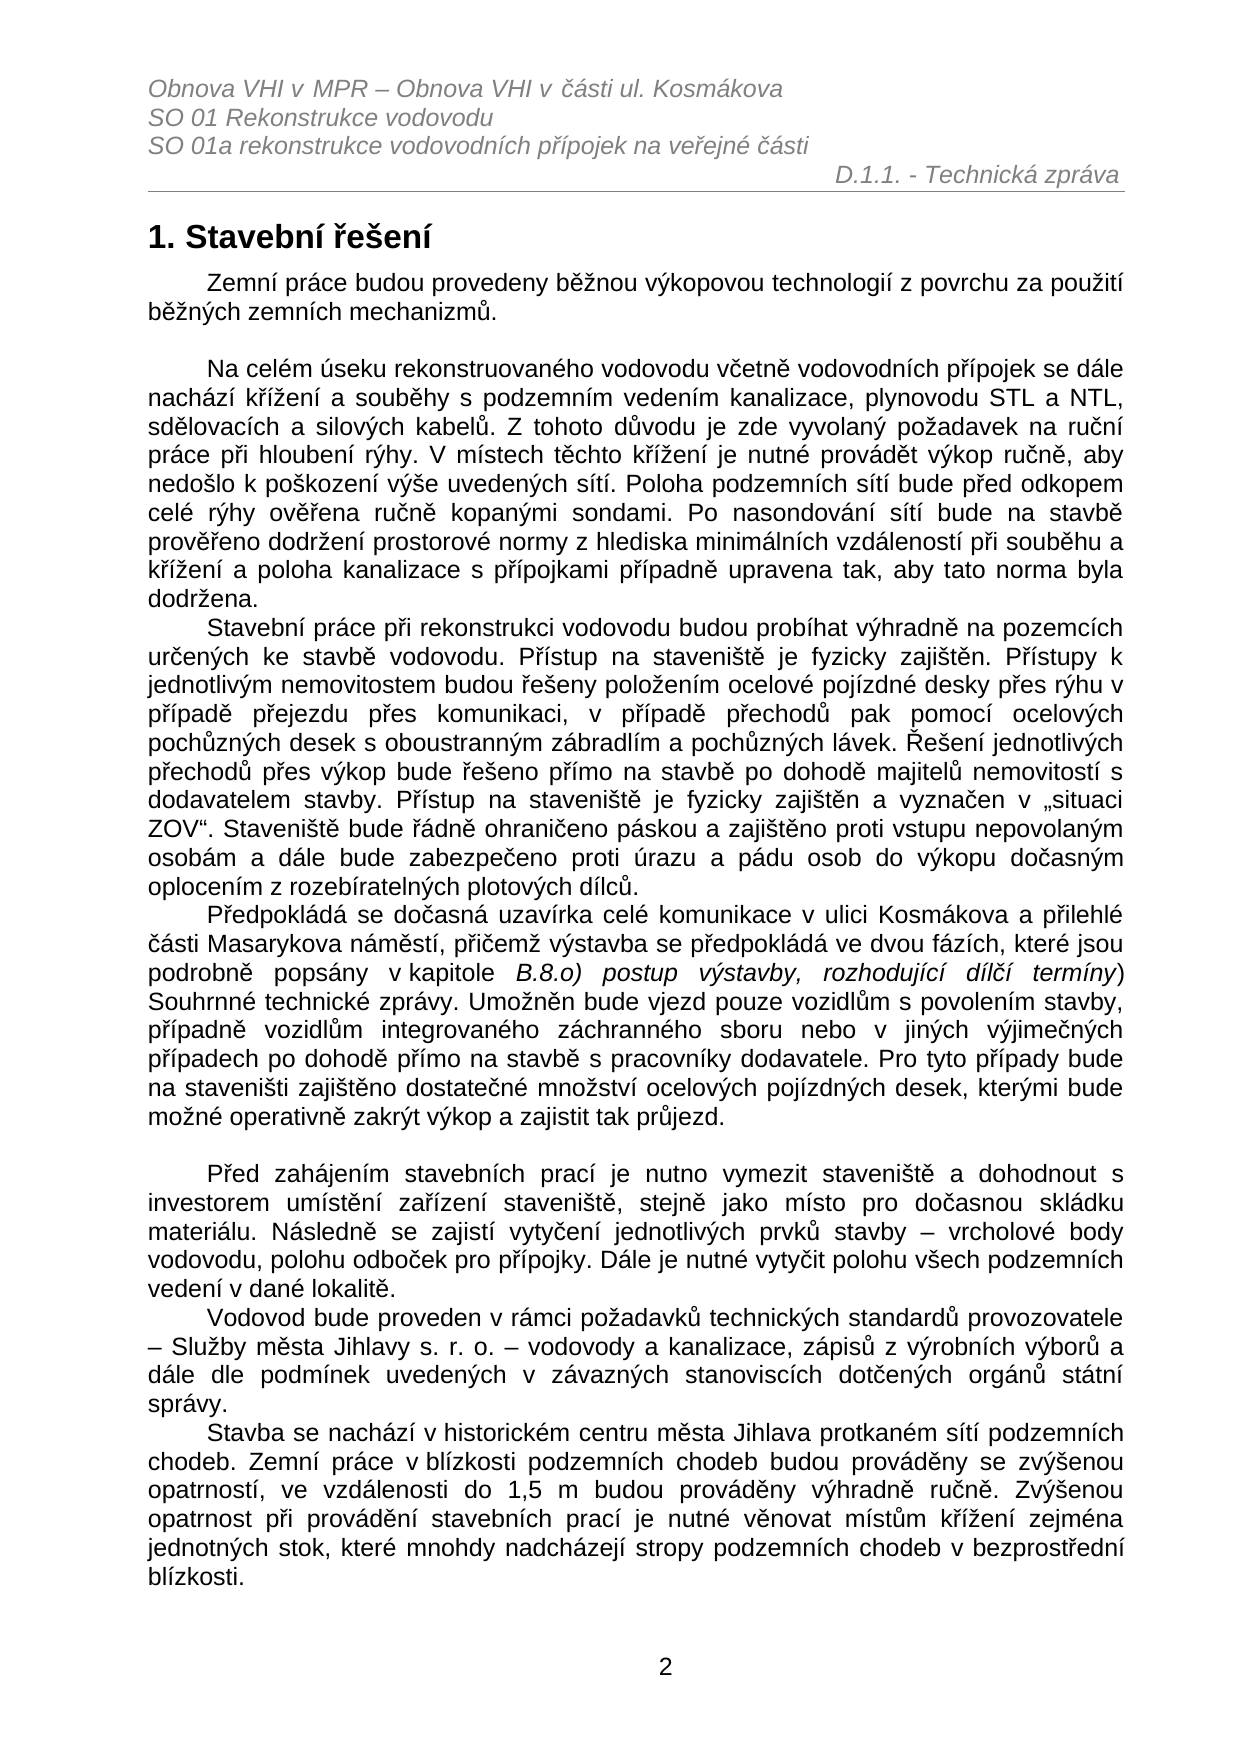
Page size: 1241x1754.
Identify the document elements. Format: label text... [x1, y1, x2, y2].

text Vodovod bude proveden v rámci požadavků technických standardů provozovatele – Služby města Jihlavy s. r. o. – vodovody a kanalizace, zápisů z výrobních výborů a dále dle podmínek uvedených v závazných stanoviscích dotčených orgánů státní správy. [148, 1303, 1125, 1418]
text Stavební práce při rekonstrukci vodovodu budou probíhat výhradně na pozemcích určených ke stavbě vodovodu. Přístup na staveniště je fyzicky zajištěn. Přístupy k jednotlivým nemovitostem budou řešeny položením ocelové pojízdné desky přes rýhu v případě přejezdu přes komunikaci, v případě přechodů pak pomocí ocelových pochůzných desek s oboustranným zábradlím a pochůzných lávek. Řešení jednotlivých přechodů přes výkop bude řešeno přímo na stavbě po dohodě majitelů nemovitostí s dodavatelem stavby. Přístup na staveniště je fyzicky zajištěn a vyznačen v „situaci ZOV“. Staveniště bude řádně ohraničeno páskou a zajištěno proti vstupu nepovolaným osobám a dále bude zabezpečeno proti úrazu a pádu osob do výkopu dočasným oplocením z rozebíratelných plotových dílců. [148, 613, 1125, 900]
text Stavba se nachází v historickém centru města Jihlava protkaném sítí podzemních chodeb. Zemní práce v blízkosti podzemních chodeb budou prováděny se zvýšenou opatrností, ve vzdálenosti do 1,5 m budou prováděny výhradně ručně. Zvýšenou opatrnost při provádění stavebních prací je nutné věnovat místům křížení zejména jednotných stok, které mnohdy nadcházejí stropy podzemních chodeb v bezprostřední blízkosti. [148, 1418, 1125, 1590]
text Předpokládá se dočasná uzavírka celé komunikace v ulici Kosmákova a přilehlé části Masarykova náměstí, přičemž výstavba se předpokládá ve dvou fázích, které jsou podrobně popsány v kapitole B.8.o) postup výstavby, rozhodující dílčí termíny) Souhrnné technické zprávy. Umožněn bude vjezd pouze vozidlům s povolením stavby, případně vozidlům integrovaného záchranného sboru nebo v jiných výjimečných případech po dohodě přímo na stavbě s pracovníky dodavatele. Pro tyto případy bude na staveništi zajištěno dostatečné množství ocelových pojízdných desek, kterými bude možné operativně zakrýt výkop a zajistit tak průjezd. [148, 900, 1125, 1130]
text Na celém úseku rekonstruovaného vodovodu včetně vodovodních přípojek se dále nachází křížení a souběhy s podzemním vedením kanalizace, plynovodu STL a NTL, sdělovacích a silových kabelů. Z tohoto důvodu je zde vyvolaný požadavek na ruční práce při hloubení rýhy. V místech těchto křížení je nutné provádět výkop ručně, aby nedošlo k poškození výše uvedených sítí. Poloha podzemních sítí bude před odkopem celé rýhy ověřena ručně kopanými sondami. Po nasondování sítí bude na stavbě prověřeno dodržení prostorové normy z hlediska minimálních vzdáleností při souběhu a křížení a poloha kanalizace s přípojkami případně upravena tak, aby tato norma byla dodržena. [148, 354, 1125, 613]
text Před zahájením stavebních prací je nutno vymezit staveniště a dohodnout s investorem umístění zařízení staveniště, stejně jako místo pro dočasnou skládku materiálu. Následně se zajistí vytyčení jednotlivých prvků stavby – vrcholové body vodovodu, polohu odboček pro přípojky. Dále je nutné vytyčit polohu všech podzemních vedení v dané lokalitě. [148, 1159, 1125, 1303]
text Zemní práce budou provedeny běžnou výkopovou technologií z povrchu za použití běžných zemních mechanizmů. [148, 268, 1125, 325]
subtitle Stavební řešení [148, 217, 1125, 255]
